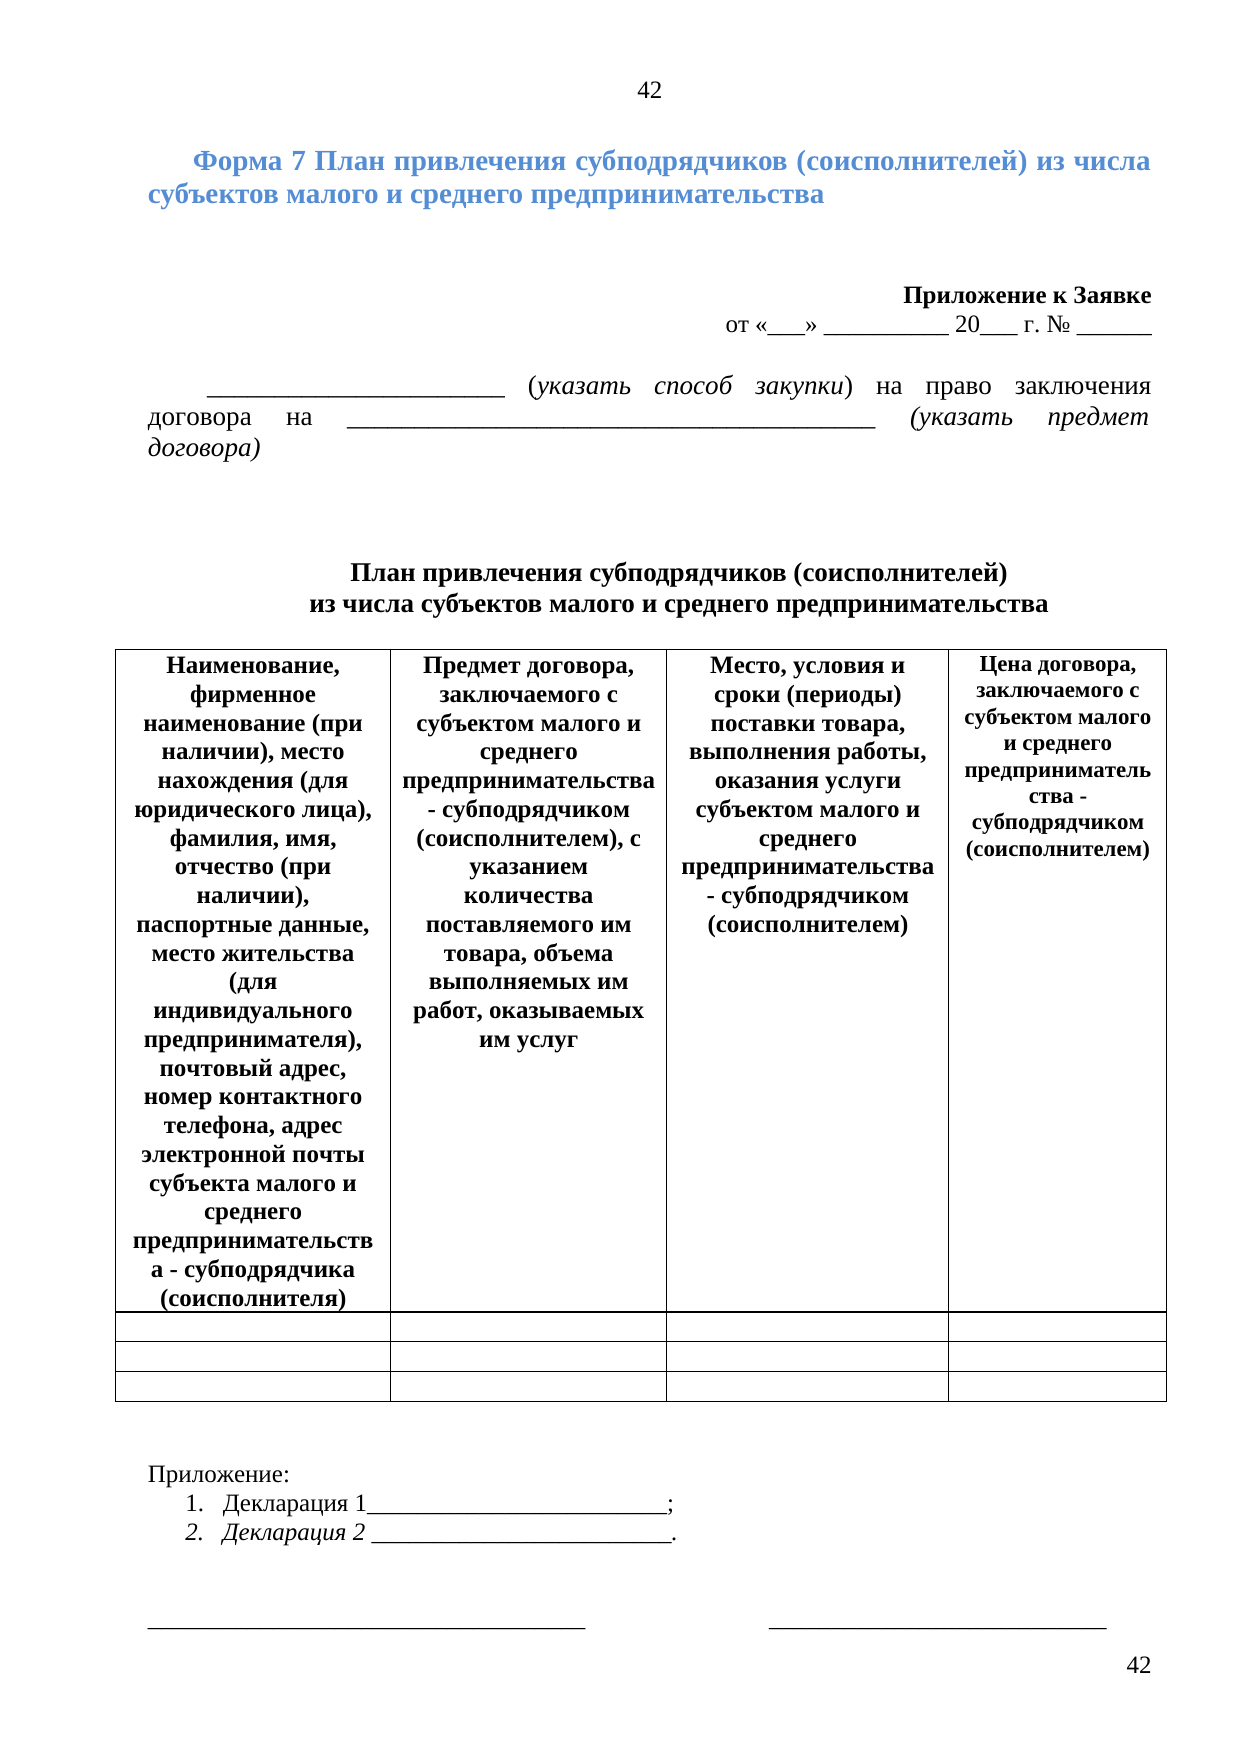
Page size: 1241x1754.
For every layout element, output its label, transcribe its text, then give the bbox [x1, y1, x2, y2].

table_header Место, условия и сроки (периоды) поставки товара, выполнения работы, оказания услуги субъектом малого и среднего предпринимательства - субподрядчиком (соисполнителем) [667, 650, 948, 1311]
table_cell [949, 1313, 1166, 1341]
text из числа субъектов малого и среднего предпринимательства [148, 587, 1152, 618]
table_cell [391, 1372, 666, 1401]
text от «___» __________ 20___ г. № ______ [148, 309, 1152, 338]
list Декларация 1________________________; [185, 1488, 1152, 1517]
table_cell [391, 1342, 666, 1371]
table_header Наименование, фирменное наименование (при наличии), место нахождения (для юридического лица), фамилия, имя, отчество (при наличии), паспортные данные, место жительства (для индивидуального предпринимателя), почтовый адрес, номер контактного телефона, адрес электронной почты субъекта малого и среднего предпринимательства - субподрядчика (соисполнителя) [116, 650, 390, 1311]
table_header Цена договора, заключаемого с субъектом малого и среднего предпринимательства - субподрядчиком (соисполнителем) [949, 650, 1166, 1311]
table_cell [116, 1342, 390, 1371]
text План привлечения субподрядчиков (соисполнителей) [148, 556, 1152, 587]
table_header Предмет договора, заключаемого с субъектом малого и среднего предпринимательства - субподрядчиком (соисполнителем), с указанием количества поставляемого им товара, объема выполняемых им работ, оказываемых им услуг [391, 650, 666, 1311]
list Декларация 2 ________________________. [185, 1517, 1152, 1546]
text Приложение к Заявке [148, 280, 1152, 309]
table_cell [391, 1313, 666, 1341]
text ______________________ (указать способ закупки) на право заключения договора на _______________________________________ (указать предмет договора) [148, 369, 1152, 462]
text ___________________________________ ___________________________ [148, 1603, 1152, 1632]
table_cell [949, 1342, 1166, 1371]
text Приложение: [148, 1459, 1152, 1488]
table_cell [116, 1313, 390, 1341]
table_cell [949, 1372, 1166, 1401]
subtitle Форма 7 План привлечения субподрядчиков (соисполнителей) из числа субъектов малого и среднего предпринимательства [148, 143, 1152, 210]
table_cell [667, 1342, 948, 1371]
table_cell [667, 1372, 948, 1401]
table_cell [116, 1372, 390, 1401]
table_cell [667, 1313, 948, 1341]
